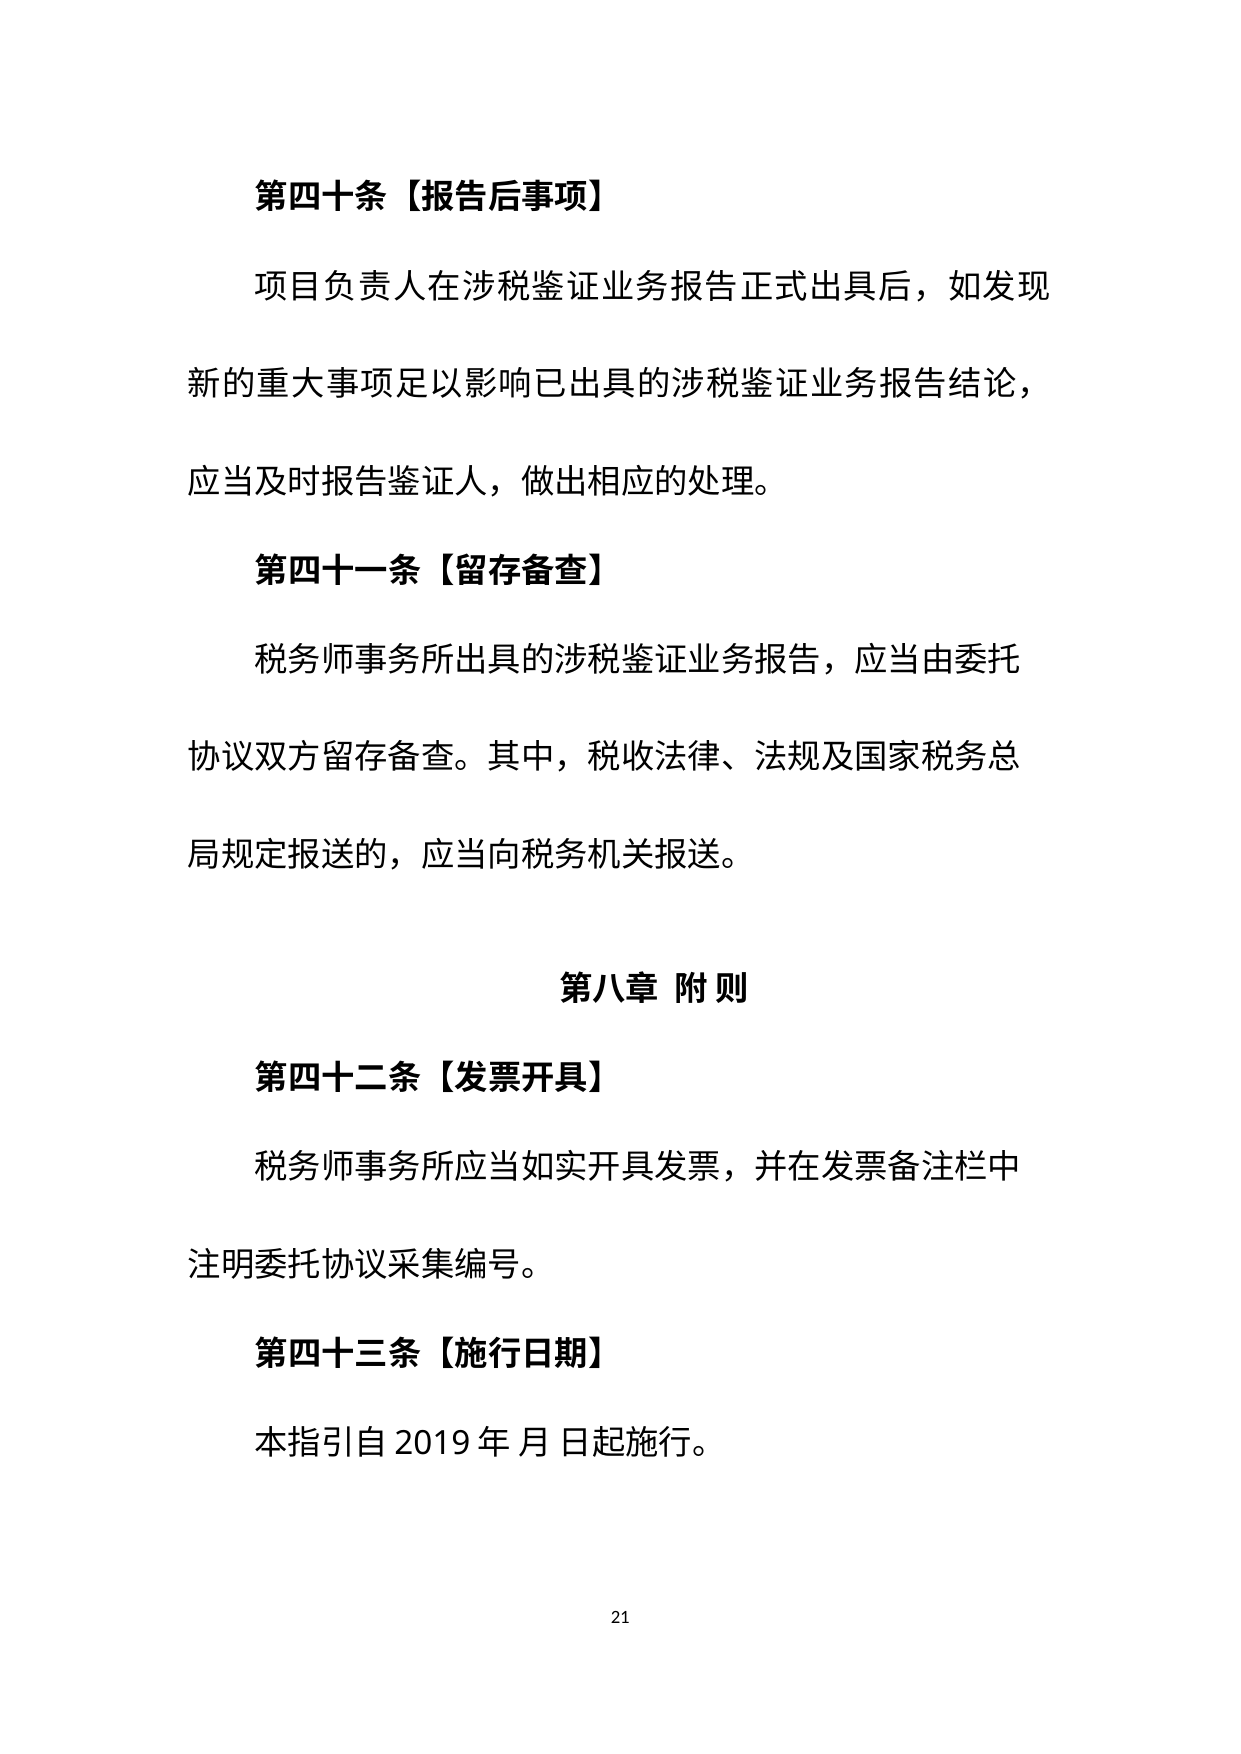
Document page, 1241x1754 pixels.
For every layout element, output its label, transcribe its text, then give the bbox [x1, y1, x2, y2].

text 税务师事务所出具的涉税鉴证业务报告，应当由委托协议双方留存备查。其中，税收法律、法规及国家税务总局规定报送的，应当向税务机关报送。 [187, 624, 1053, 884]
subtitle 第四十一条【留存备查】 [187, 535, 1053, 600]
text 项目负责人在涉税鉴证业务报告正式出具后，如发现新的重大事项足以影响已出具的涉税鉴证业务报告结论，应当及时报告鉴证人，做出相应的处理。 [187, 251, 1053, 511]
text 税务师事务所应当如实开具发票，并在发票备注栏中注明委托协议采集编号。 [187, 1132, 1053, 1294]
subtitle 第四十三条【施行日期】 [187, 1318, 1053, 1383]
text 本指引自2019年 月 日起施行。 [187, 1407, 1053, 1472]
subtitle 第四十条【报告后事项】 [187, 162, 1053, 227]
subtitle 第四十二条【发票开具】 [187, 1042, 1053, 1107]
subtitle 第八章 附 则 [187, 953, 1053, 1018]
